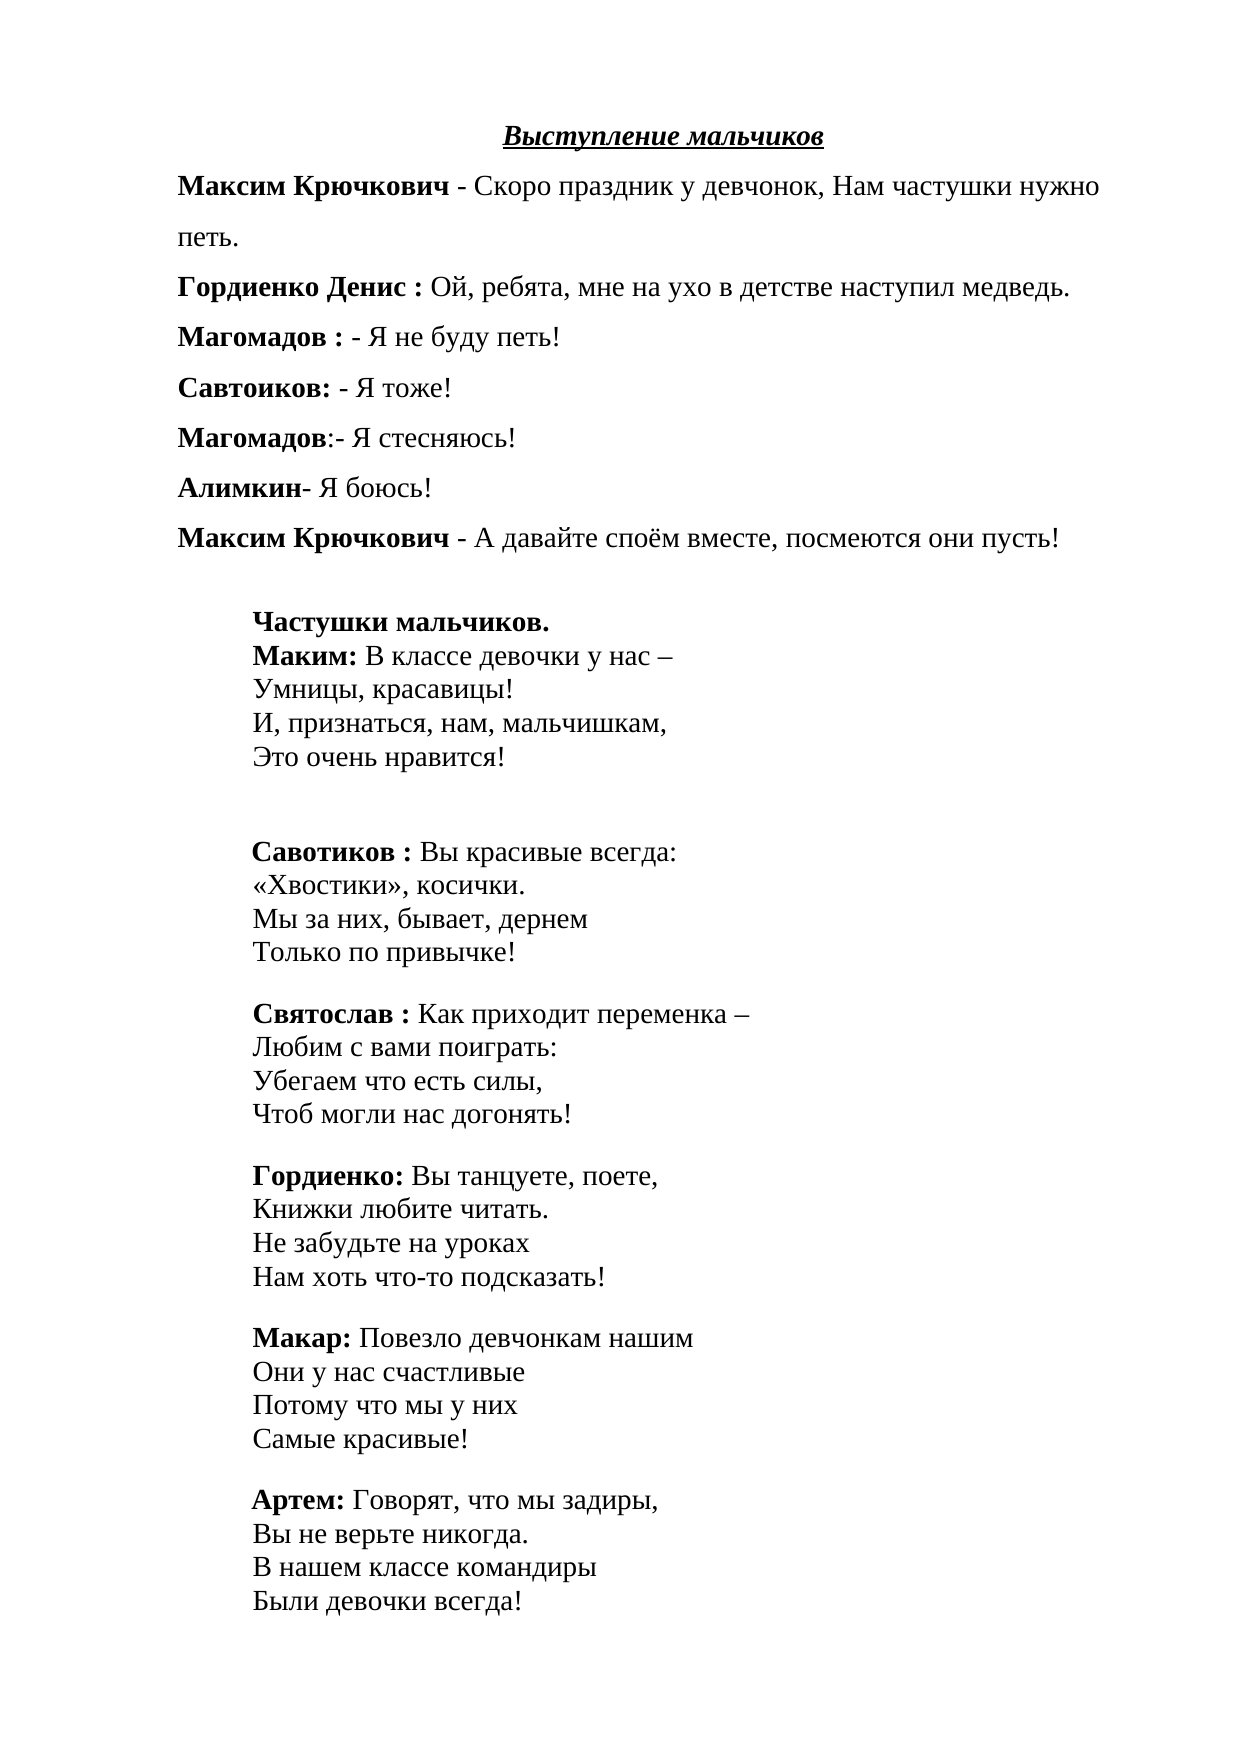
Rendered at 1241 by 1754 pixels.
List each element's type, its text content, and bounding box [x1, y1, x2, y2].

text Это очень нравится! [252, 739, 1152, 772]
text Маким: В классе девочки у нас – [252, 638, 1152, 672]
text Савотиков : Вы красивые всегда: [177, 834, 1152, 867]
text Были девочки всегда! [252, 1583, 1152, 1617]
text Только по привычке! [252, 934, 1152, 968]
text Не забудьте на уроках [252, 1225, 1152, 1259]
text Любим с вами поиграть: [252, 1029, 1152, 1063]
text Магомадов : - Я не буду петь! Савтоиков: - Я тоже! Магомадов:- Я стесняюсь! Алимкин- Я боюсь! Максим Крючкович - А давайте споём вместе, посмеются они пусть! [177, 319, 1152, 554]
text Мы за них, бывает, дернем [252, 901, 1152, 934]
text Выступление мальчиков [177, 118, 1152, 152]
text Максим Крючкович - Скоро праздник у девчонок, Нам частушки нужно петь. [177, 168, 1152, 252]
text Умницы, красавицы! [252, 672, 1152, 705]
text Святослав : Как приходит переменка – [252, 996, 1152, 1029]
text Гордиенко Денис : Ой, ребята, мне на ухо в детстве наступил медведь. [177, 269, 1152, 303]
text «Хвостики», косички. [252, 867, 1152, 901]
text Книжки любите читать. [252, 1192, 1152, 1225]
text Чтоб могли нас догонять! [252, 1097, 1152, 1130]
text Артем: Говорят, что мы задиры, [177, 1482, 1152, 1516]
text Убегаем что есть силы, [252, 1063, 1152, 1097]
text Гордиенко: Вы танцуете, поете, [252, 1158, 1152, 1192]
text Они у нас счастливые [252, 1354, 1152, 1387]
text Макар: Повезло девчонкам нашим [252, 1320, 1152, 1354]
text И, признаться, нам, мальчишкам, [252, 705, 1152, 739]
text Нам хоть что-то подсказать! [252, 1259, 1152, 1292]
text Самые красивые! [252, 1421, 1152, 1454]
text Потому что мы у них [252, 1387, 1152, 1421]
text Вы не верьте никогда. [252, 1516, 1152, 1549]
text Частушки мальчиков. [252, 604, 1152, 638]
text В нашем классе командиры [252, 1549, 1152, 1583]
